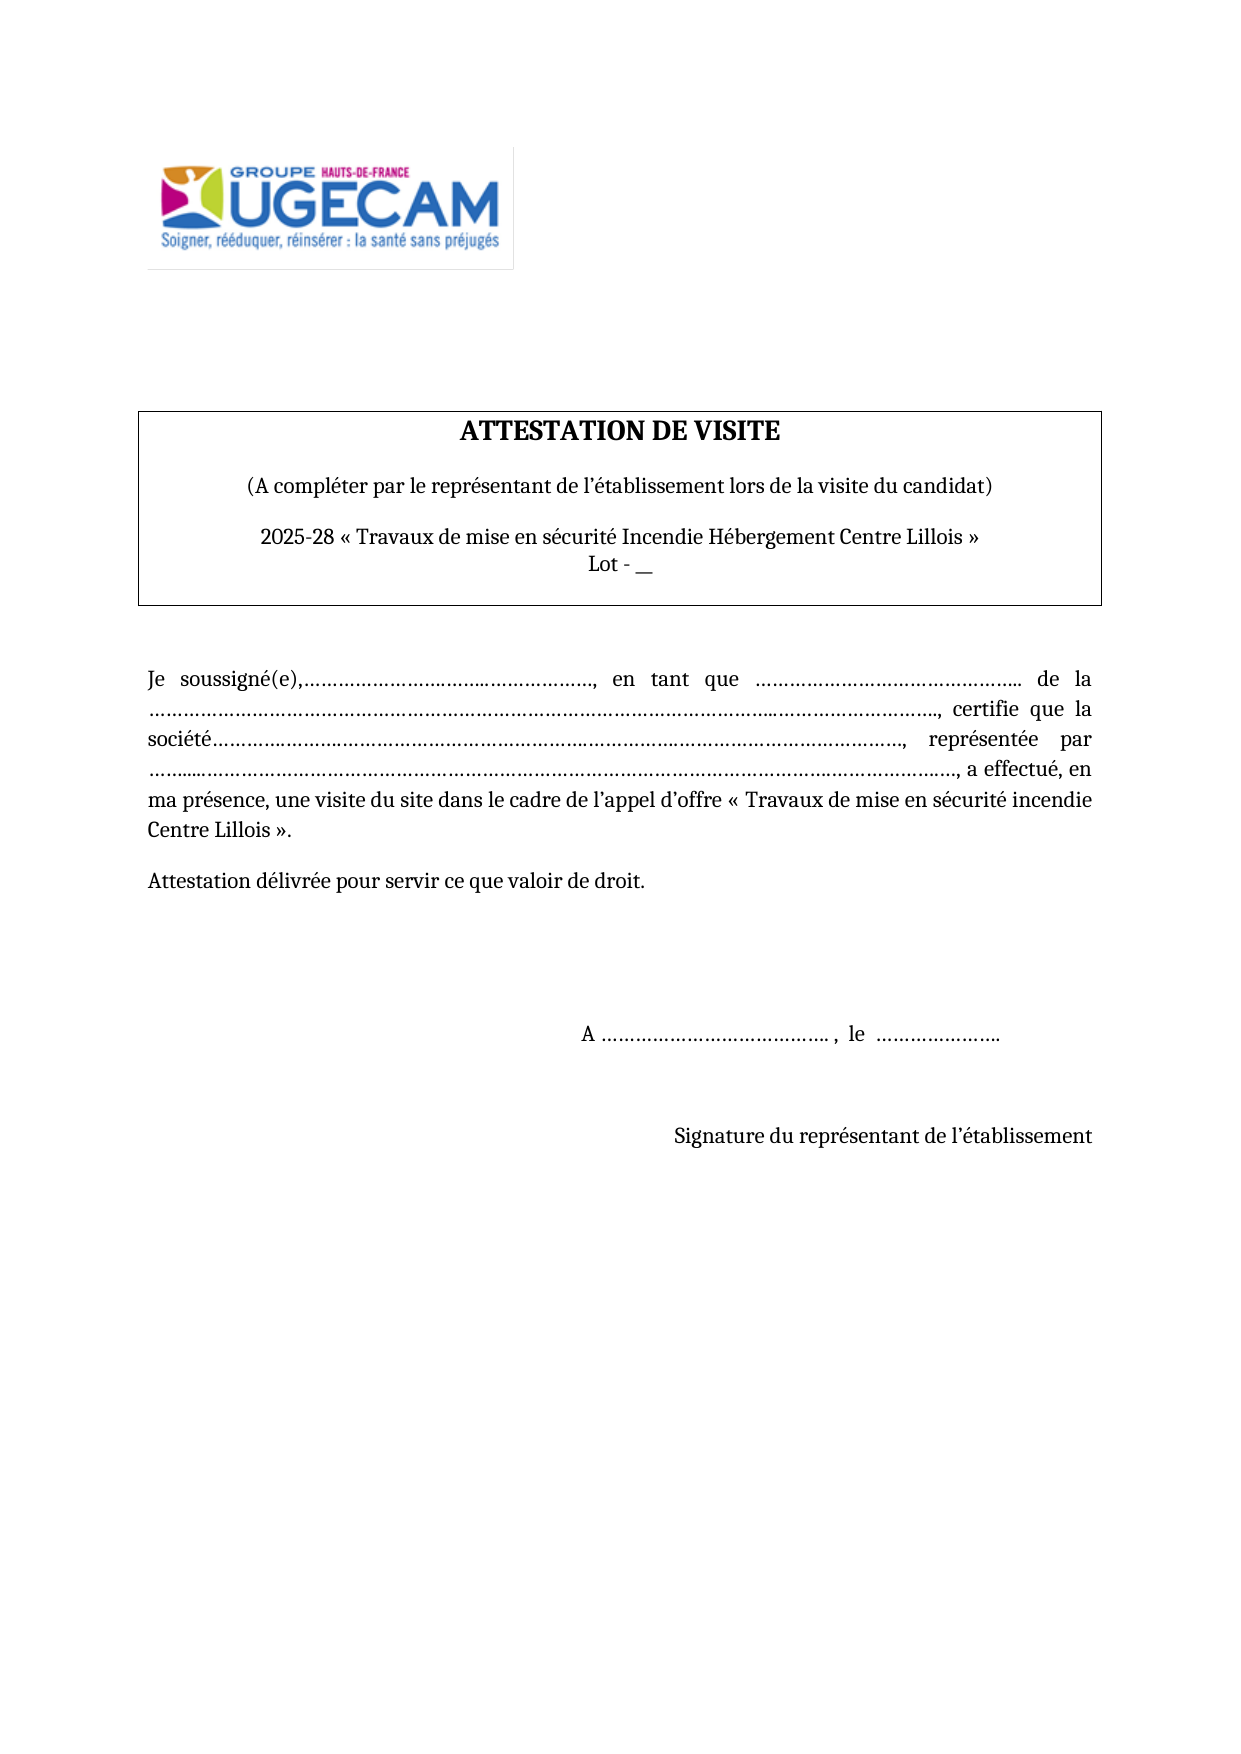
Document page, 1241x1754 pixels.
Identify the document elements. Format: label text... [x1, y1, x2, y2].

picture [147, 147, 515, 271]
text Signature du représentant de l’établissement [148, 1123, 1093, 1149]
text A …………………………………. , le …………………. [148, 1021, 1093, 1047]
text ATTESTATION DE VISITE [139, 412, 1101, 447]
text (A compléter par le représentant de l’établissement lors de la visite du candidat) [139, 470, 1101, 499]
text Lot - __ [148, 550, 1093, 577]
text Attestation délivrée pour servir ce que valoir de droit. [148, 868, 1093, 894]
text 2025-28 « Travaux de mise en sécurité Incendie Hébergement Centre Lillois » [139, 521, 1101, 550]
text Je soussigné(e),…………………….……..………………, en tant que ……………………………………….. de la ………………………………………………………………………………………………..………………………., certifie que la société………….……….…………………………………….…………….…………………………………, représentée par …….....……………………………………………………………………………………………….……………….…, a effectué, en ma présence, une visite du site dans le cadre de l’appel d’offre « Travaux de mise en sécurité incendie Centre Lillois ». [148, 666, 1093, 843]
